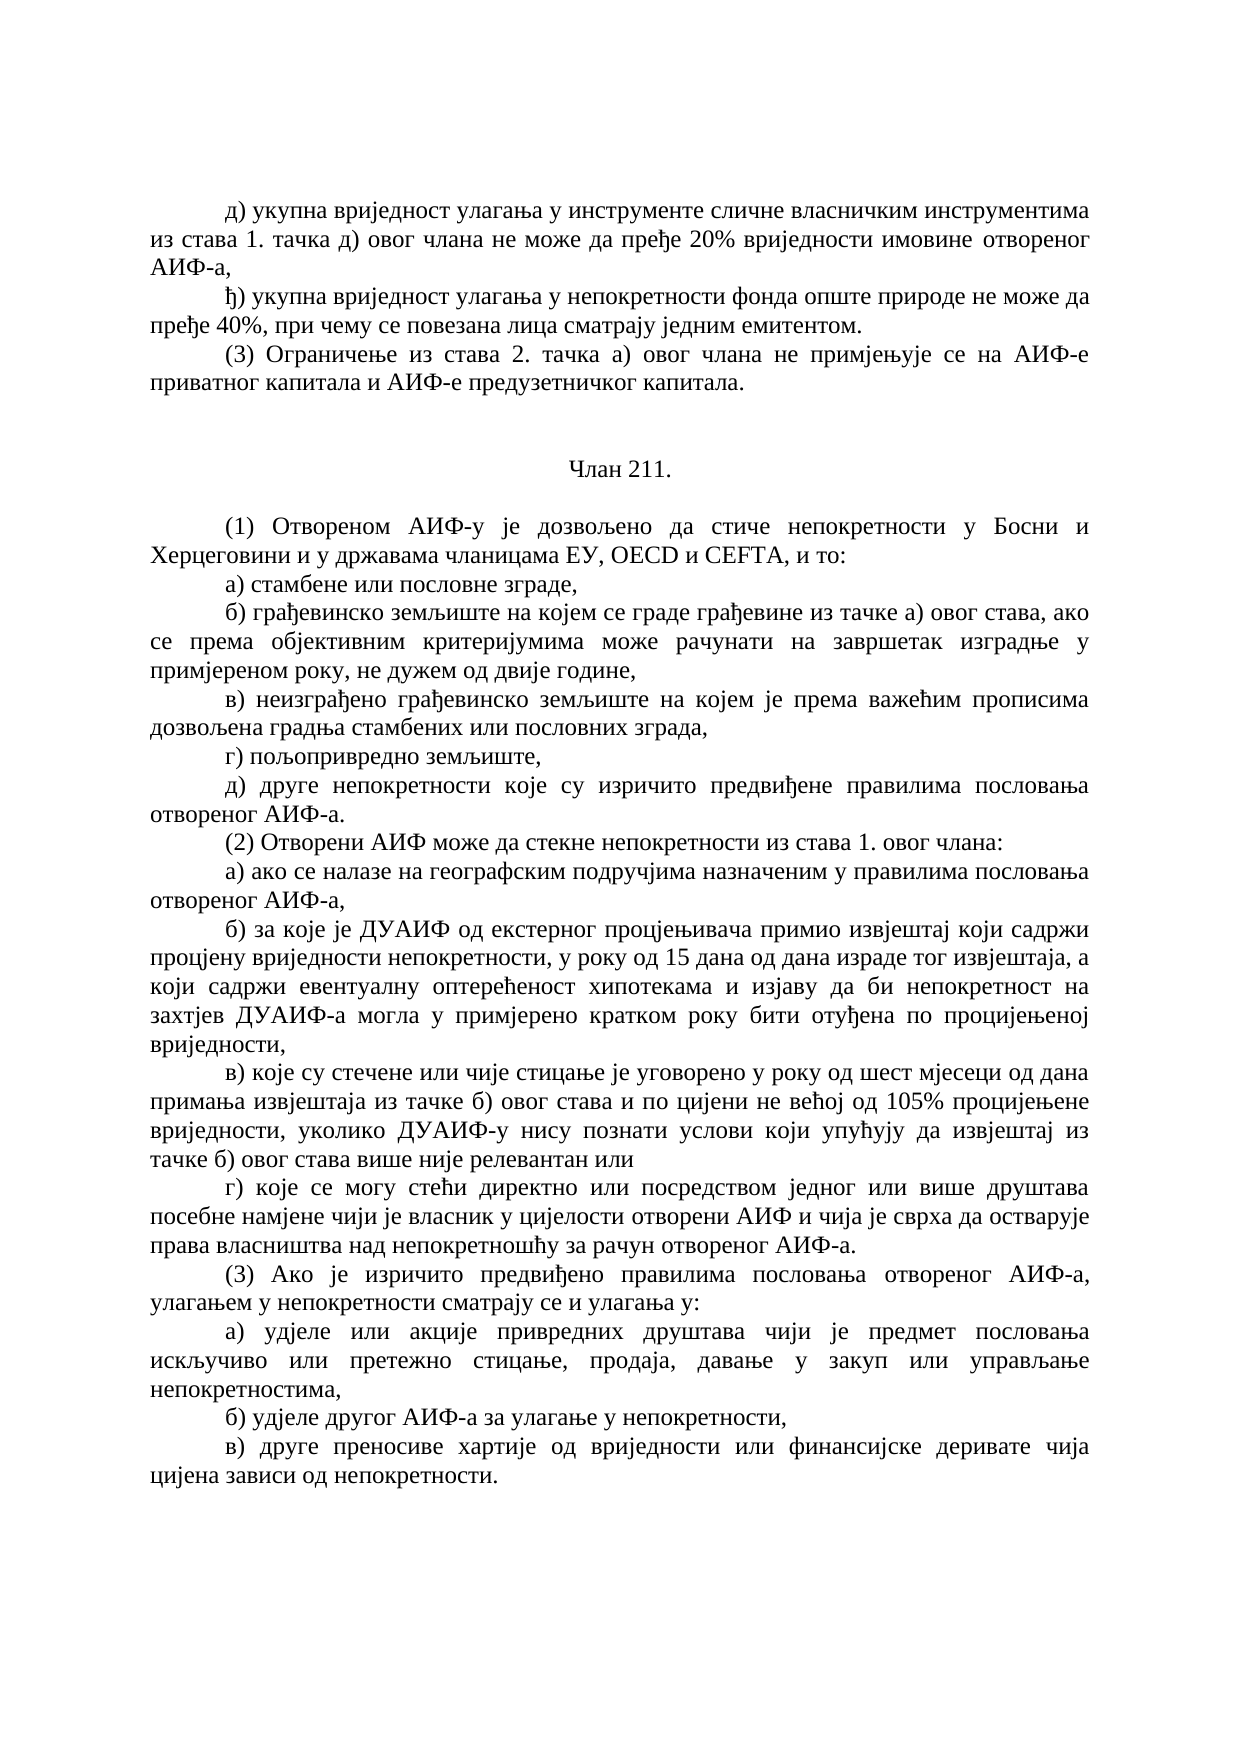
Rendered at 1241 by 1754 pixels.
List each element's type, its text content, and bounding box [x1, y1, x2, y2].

text (1) Отвореном АИФ-у је дозвољено да стиче непокретности у Босни и Херцеговини и у државама чланицама ЕУ, OECD и CEFTA, и то: [150, 511, 1090, 569]
text б) удјеле другог АИФ-а за улагање у непокретности, [150, 1402, 1090, 1431]
text в) друге преносиве хартије од вриједности или финансијске деривате чија цијена зависи од непокретности. [150, 1431, 1090, 1489]
text (3) Ограничење из става 2. тачка а) овог члана не примјењује се на АИФ-е приватног капитала и АИФ-е предузетничког капитала. [150, 339, 1090, 396]
text д) друге непокретности које су изричито предвиђене правилима пословања отвореног АИФ-а. [150, 770, 1090, 827]
text а) ако се налазе на географским подручјима назначеним у правилима пословања отвореног АИФ-а, [150, 856, 1090, 914]
text д) укупна вриједност улагања у инструменте сличне власничким инструментима из става 1. тачка д) овог члана не може да пређе 20% вриједности имовине отвореног АИФ-а, [150, 195, 1090, 281]
text а) удјеле или акције привредних друштава чији је предмет пословања искључиво или претежно стицање, продаја, давање у закуп или управљање непокретностима, [150, 1316, 1090, 1402]
text в) које су стечене или чије стицање је уговорено у року од шест мјесеци од дана примања извјештаја из тачке б) овог става и по цијени не већој од 105% процијењене вриједности, уколико ДУАИФ-у нису познати услови који упућују да извјештај из тачке б) овог става више није релевантан или [150, 1057, 1090, 1172]
text (3) Ако је изричито предвиђено правилима пословања отвореног АИФ-а, улагањем у непокретности сматрају се и улагања у: [150, 1259, 1090, 1316]
text г) пољопривредно земљиште, [150, 741, 1090, 770]
text Члан 211. [150, 454, 1090, 482]
text (2) Отворени АИФ може да стекне непокретности из става 1. овог члана: [150, 827, 1090, 856]
text б) за које је ДУАИФ од екстерног процјењивача примио извјештај који садржи процјену вриједности непокретности, у року од 15 дана од дана израде тог извјештаја, а који садржи евентуалну оптерећеност хипотекама и изјаву да би непокретност на захтјев ДУАИФ-а могла у примјерено кратком року бити отуђена по процијењеној вриједности, [150, 914, 1090, 1057]
text ђ) укупна вриједност улагања у непокретности фонда опште природе не може да пређе 40%, при чему се повезана лица сматрају једним емитентом. [150, 281, 1090, 339]
text б) грађевинско земљиште на којем се граде грађевине из тачке а) овог става, ако се према објективним критеријумима може рачунати на завршетак изградње у примјереном року, не дужем од двије године, [150, 597, 1090, 684]
text а) стамбене или пословне зграде, [150, 569, 1090, 597]
text в) неизграђено грађевинско земљиште на којем је према важећим прописима дозвољена градња стамбених или пословних зграда, [150, 684, 1090, 741]
text г) које се могу стећи директно или посредством једног или више друштава посебне намјене чији је власник у цијелости отворени АИФ и чија је сврха да остварује права власништва над непокретношћу за рачун отвореног АИФ-а. [150, 1172, 1090, 1259]
